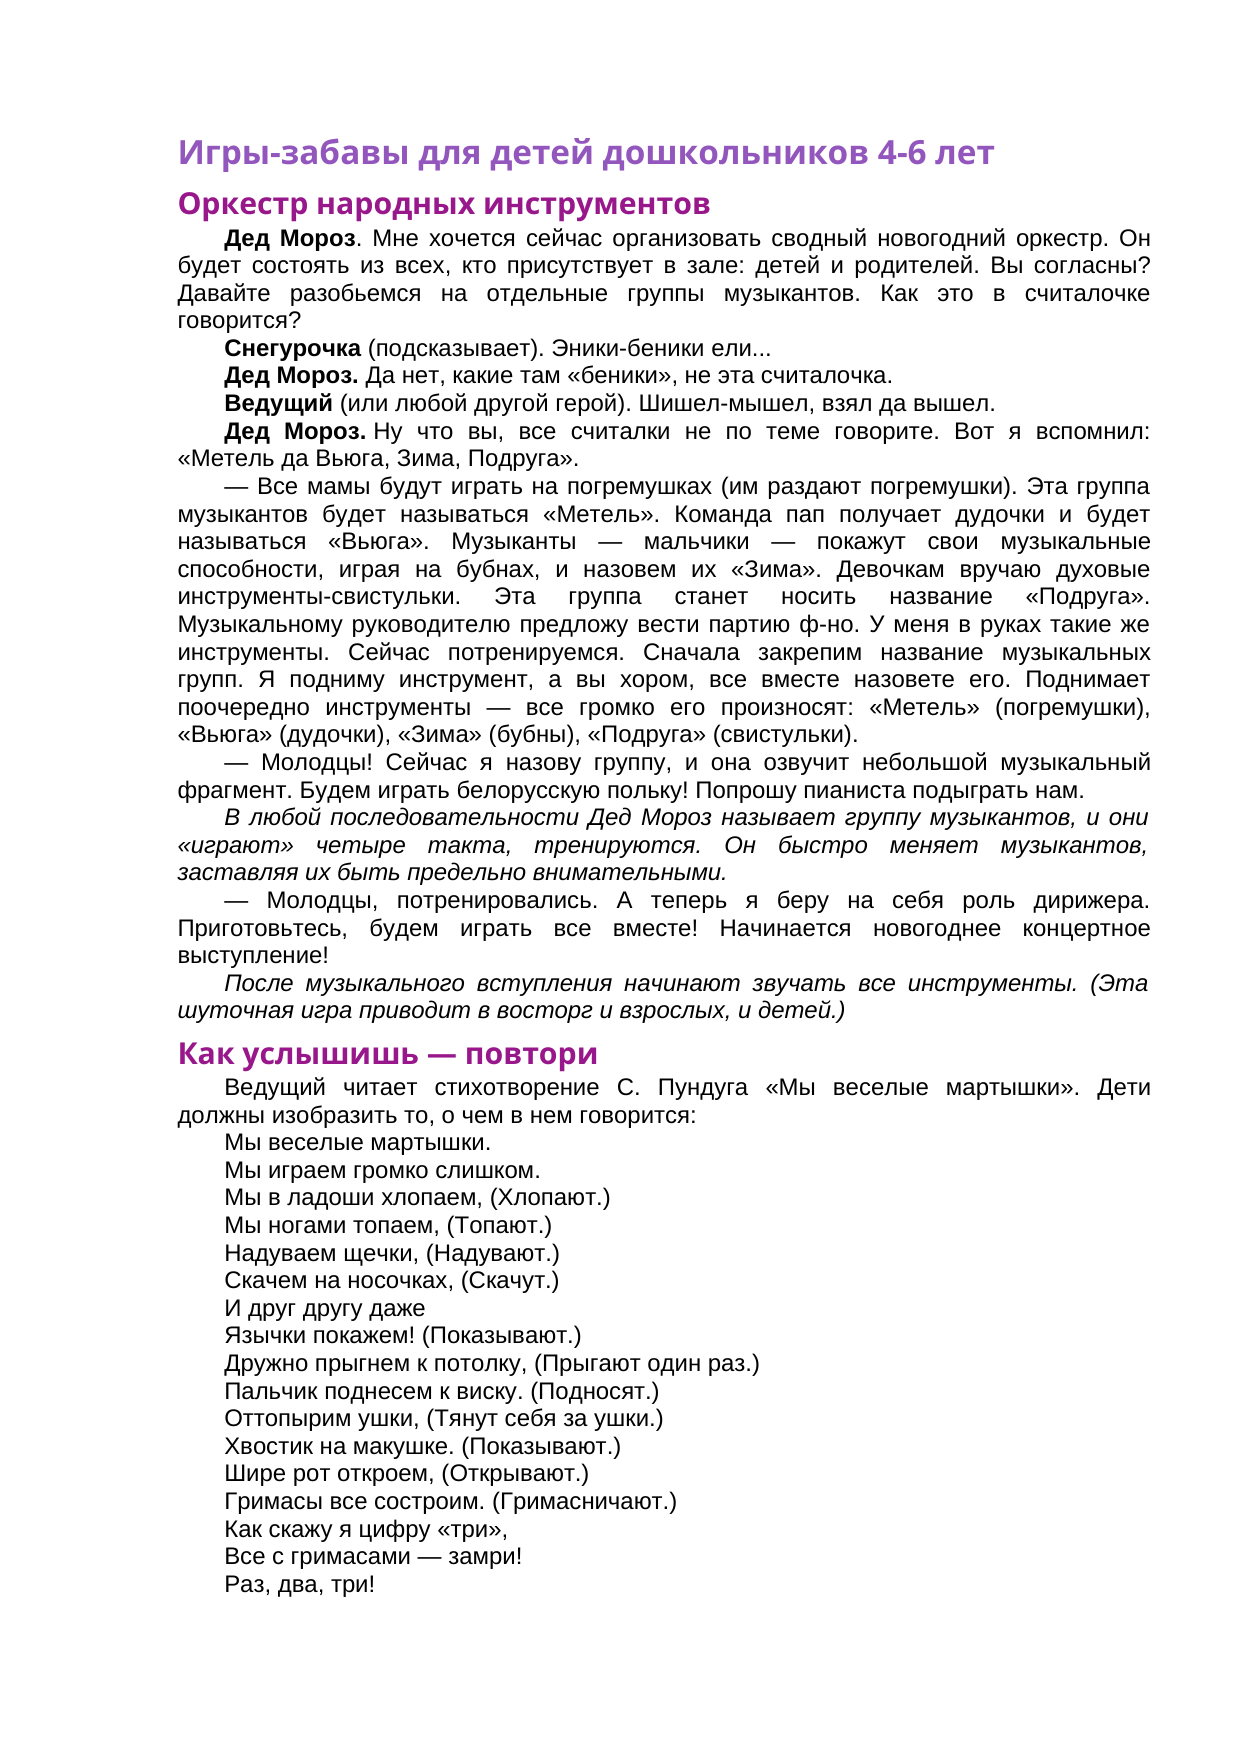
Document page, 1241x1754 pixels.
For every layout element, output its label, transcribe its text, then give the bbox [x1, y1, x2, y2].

text Раз, два, три! [177, 1570, 1152, 1597]
text В любой последовательности Дед Мороз называет группу музыкантов, и они «играют» четыре такта, тренируются. Он быстро меняет музыкантов, заставляя их быть предельно внимательными. [177, 803, 1152, 886]
text Мы в ладоши хлопаем, (Хлопают.) [177, 1183, 1152, 1211]
text Снегурочка (подсказывает). Эники-беники ели... [177, 334, 1152, 361]
text Игры-забавы для детей дошкольников 4-6 лет [177, 129, 1152, 174]
text И друг другу даже [177, 1294, 1152, 1321]
text Дружно прыгнем к потолку, (Прыгают один раз.) [177, 1349, 1152, 1377]
text Оркестр народных инструментов [177, 182, 1152, 223]
text Шире рот откроем, (Открывают.) [177, 1459, 1152, 1487]
text Ведущий (или любой другой герой). Шишел-мышел, взял да вышел. [177, 389, 1152, 417]
text — Молодцы, потренировались. А теперь я беру на себя роль дирижера. Приготовьтесь, будем играть все вместе! Начинается новогоднее концертное выступление! [177, 886, 1152, 969]
text Мы играем громко слишком. [177, 1156, 1152, 1183]
text Мы веселые мартышки. [177, 1128, 1152, 1156]
text Надуваем щечки, (Надувают.) [177, 1238, 1152, 1266]
text Дед Мороз. Да нет, какие там «беники», не эта считалочка. [177, 361, 1152, 389]
text Как скажу я цифру «три», [177, 1514, 1152, 1542]
text Дед Мороз. Ну что вы, все считалки не по теме говорите. Вот я вспомнил: «Метель да Вьюга, Зима, Подруга». [177, 417, 1152, 472]
text Все с гримасами — замри! [177, 1542, 1152, 1570]
text Ведущий читает стихотворение С. Пундуга «Мы веселые мартышки». Дети должны изобразить то, о чем в нем говорится: [177, 1073, 1152, 1128]
text После музыкального вступления начинают звучать все инструменты. (Эта шуточная игра приводит в восторг и взрослых, и детей.) [177, 969, 1152, 1024]
text Хвостик на макушке. (Показывают.) [177, 1432, 1152, 1459]
text Мы ногами топаем, (Топают.) [177, 1211, 1152, 1238]
text Пальчик поднесем к виску. (Подносят.) [177, 1377, 1152, 1404]
text Скачем на носочках, (Скачут.) [177, 1266, 1152, 1294]
text Как услышишь — повтори [177, 1032, 1152, 1073]
text Дед Мороз. Мне хочется сейчас организовать сводный новогодний оркестр. Он будет состоять из всех, кто присутствует в зале: детей и родителей. Вы согласны? Давайте разобьемся на отдельные группы музыкантов. Как это в считалочке говорится? [177, 223, 1152, 334]
text — Все мамы будут играть на погремушках (им раздают погремушки). Эта группа музыкантов будет называться «Метель». Команда пап получает дудочки и будет называться «Вьюга». Музыканты — мальчики — покажут свои музыкальные способности, играя на бубнах, и назовем их «Зима». Девочкам вручаю духовые инструменты-свистульки. Эта группа станет носить название «Подруга». Музыкальному руководителю предложу вести партию ф-но. У меня в руках такие же инструменты. Сейчас потренируемся. Сначала закрепим название музыкальных групп. Я подниму инструмент, а вы хором, все вместе назовете его. Поднимает поочередно инструменты — все громко его произносят: «Метель» (погремушки), «Вьюга» (дудочки), «Зима» (бубны), «Подруга» (свистульки). [177, 472, 1152, 748]
text Язычки покажем! (Показывают.) [177, 1321, 1152, 1349]
text — Молодцы! Сейчас я назову группу, и она озвучит небольшой музыкальный фрагмент. Будем играть белорусскую польку! Попрошу пианиста подыграть нам. [177, 748, 1152, 803]
text Гримасы все состроим. (Гримасничают.) [177, 1487, 1152, 1514]
text Оттопырим ушки, (Тянут себя за ушки.) [177, 1404, 1152, 1432]
